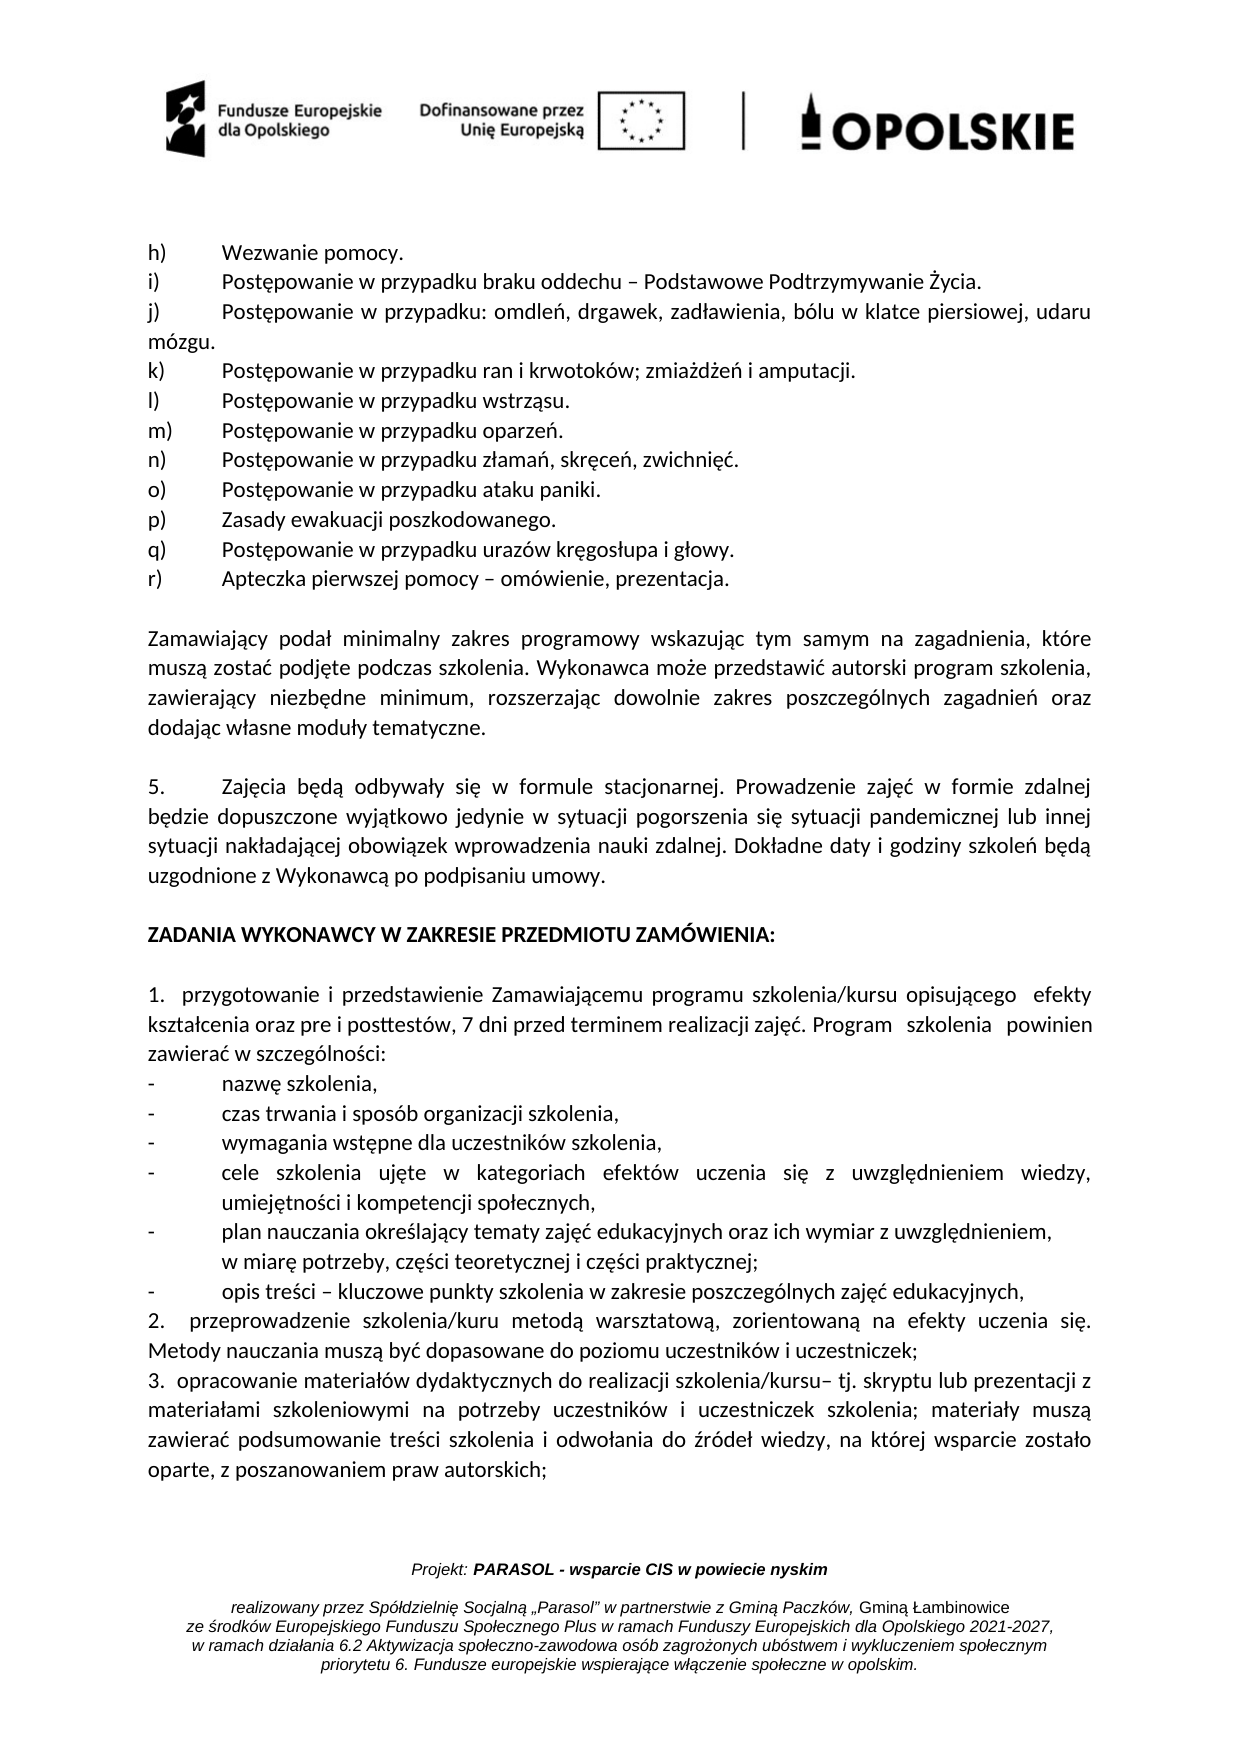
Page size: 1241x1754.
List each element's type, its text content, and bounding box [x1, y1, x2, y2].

text - plan nauczania określający tematy zajęć edukacyjnych oraz ich wymiar z uwzględnieniem, [148, 1217, 1093, 1246]
text p) Zasady ewakuacji poszkodowanego. [148, 505, 1093, 533]
text - czas trwania i sposób organizacji szkolenia, [148, 1099, 1093, 1127]
text 1. przygotowanie i przedstawienie Zamawiającemu programu szkolenia/kursu opisującego efekty kształcenia oraz pre i posttestów, 7 dni przed terminem realizacji zajęć. Program szkolenia powinien zawierać w szczególności: [148, 980, 1093, 1067]
text k) Postępowanie w przypadku ran i krwotoków; zmiażdżeń i amputacji. [148, 357, 1093, 384]
text ZADANIA WYKONAWCY W ZAKRESIE PRZEDMIOTU ZAMÓWIENIA: [148, 921, 1093, 949]
text Zamawiający podał minimalny zakres programowy wskazując tym samym na zagadnienia, które muszą zostać podjęte podczas szkolenia. Wykonawca może przedstawić autorski program szkolenia, zawierający niezbędne minimum, rozszerzając dowolnie zakres poszczególnych zagadnień oraz dodając własne moduły tematyczne. [148, 624, 1093, 741]
text 2. przeprowadzenie szkolenia/kuru metodą warsztatową, zorientowaną na efekty uczenia się. Metody nauczania muszą być dopasowane do poziomu uczestników i uczestniczek; [148, 1307, 1093, 1364]
text w miarę potrzeby, części teoretycznej i części praktycznej; [148, 1247, 1093, 1275]
text q) Postępowanie w przypadku urazów kręgosłupa i głowy. [148, 535, 1093, 563]
text l) Postępowanie w przypadku wstrząsu. [148, 386, 1093, 414]
text - opis treści – kluczowe punkty szkolenia w zakresie poszczególnych zajęć edukacyjnych, [148, 1277, 1093, 1305]
text - wymagania wstępne dla uczestników szkolenia, [148, 1128, 1093, 1156]
text i) Postępowanie w przypadku braku oddechu – Podstawowe Podtrzymywanie Życia. [148, 267, 1093, 296]
text j) Postępowanie w przypadku: omdleń, drgawek, zadławienia, bólu w klatce piersiowej, udaru mózgu. [148, 297, 1093, 355]
text r) Apteczka pierwszej pomocy – omówienie, prezentacja. [148, 564, 1093, 592]
text 3. opracowanie materiałów dydaktycznych do realizacji szkolenia/kursu– tj. skryptu lub prezentacji z materiałami szkoleniowymi na potrzeby uczestników i uczestniczek szkolenia; materiały muszą zawierać podsumowanie treści szkolenia i odwołania do źródeł wiedzy, na której wsparcie zostało oparte, z poszanowaniem praw autorskich; [148, 1366, 1093, 1483]
text n) Postępowanie w przypadku złamań, skręceń, zwichnięć. [148, 446, 1093, 474]
text - cele szkolenia ujęte w kategoriach efektów uczenia się z uwzględnieniem wiedzy, umiejętności i kompetencji społecznych, [148, 1158, 1093, 1216]
text h) Wezwanie pomocy. [148, 238, 1093, 266]
text 5. Zajęcia będą odbywały się w formule stacjonarnej. Prowadzenie zajęć w formie zdalnej będzie dopuszczone wyjątkowo jedynie w sytuacji pogorszenia się sytuacji pandemicznej lub innej sytuacji nakładającej obowiązek wprowadzenia nauki zdalnej. Dokładne daty i godziny szkoleń będą uzgodnione z Wykonawcą po podpisaniu umowy. [148, 772, 1093, 889]
text m) Postępowanie w przypadku oparzeń. [148, 416, 1093, 444]
text - nazwę szkolenia, [148, 1069, 1093, 1097]
text o) Postępowanie w przypadku ataku paniki. [148, 475, 1093, 503]
